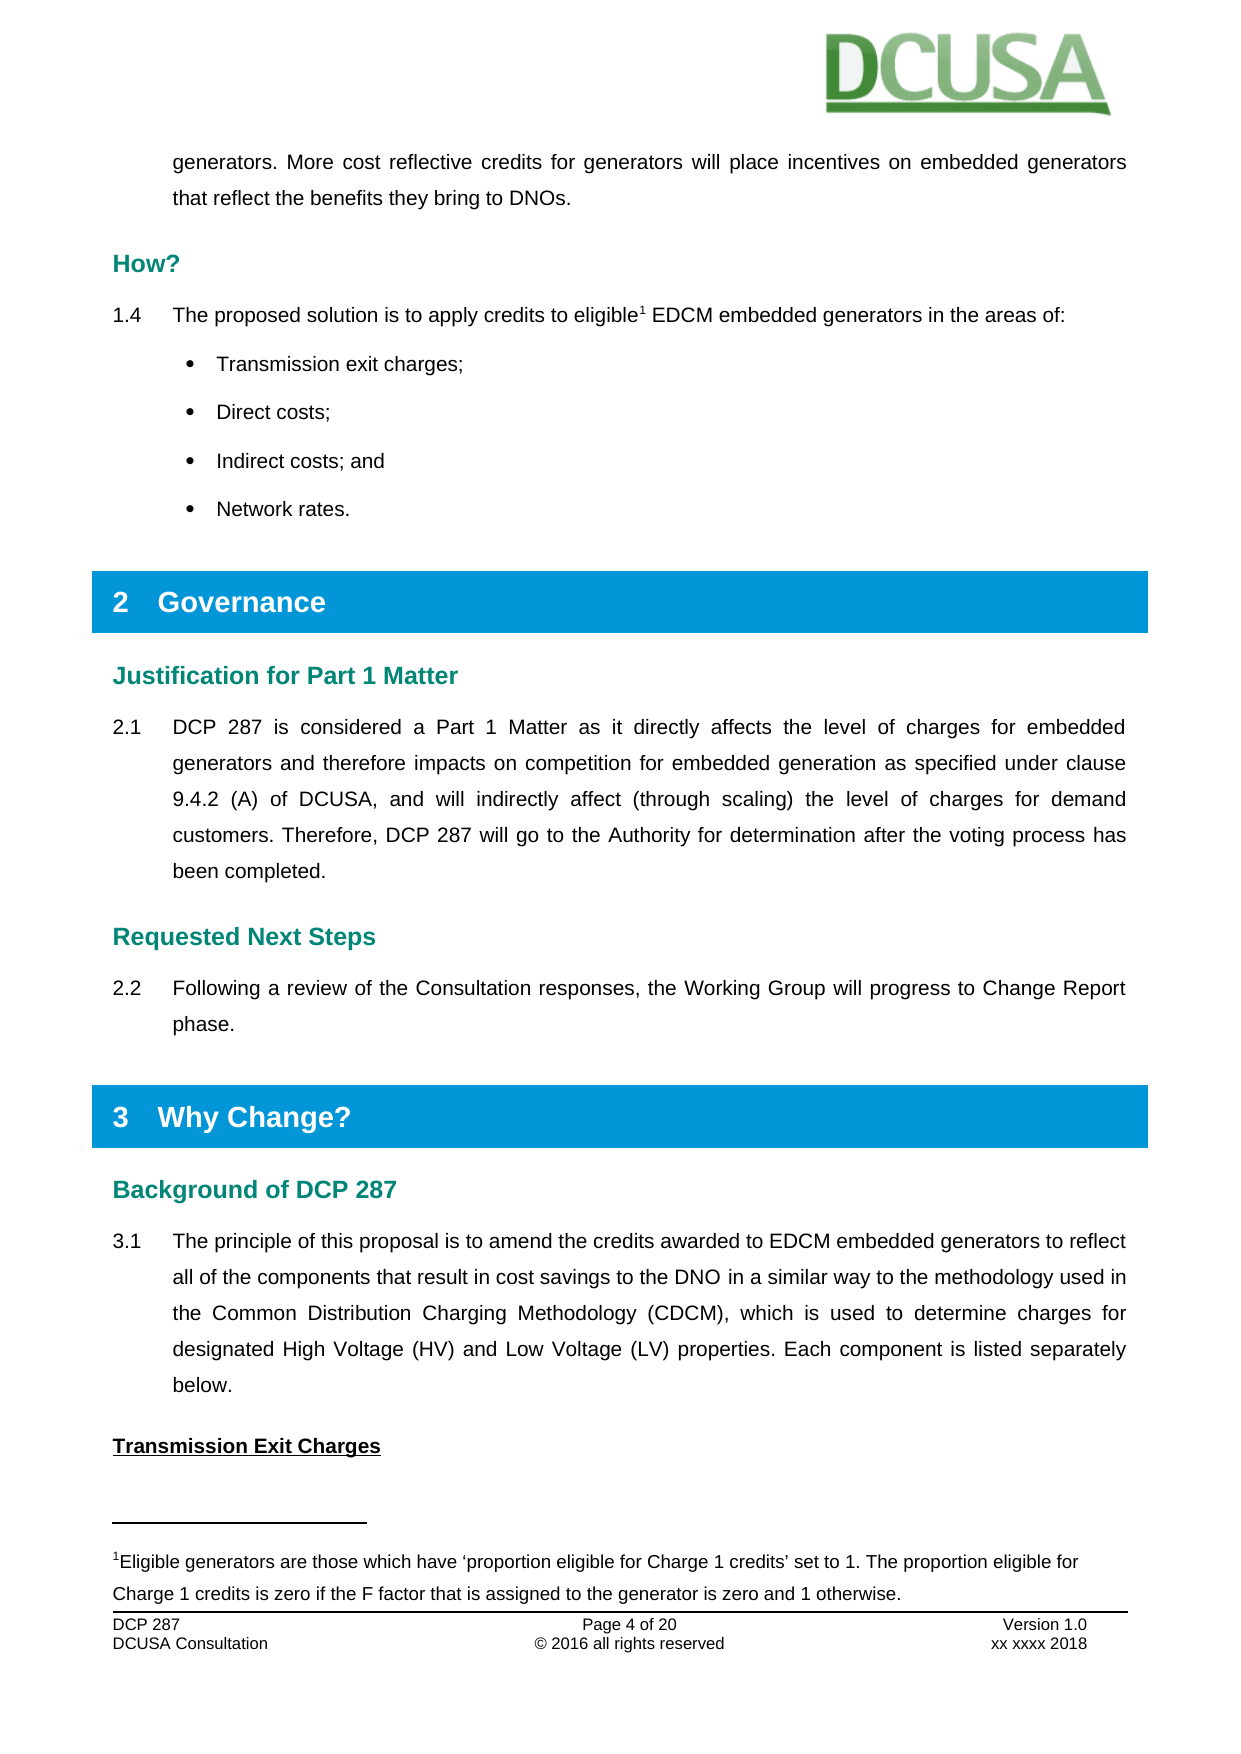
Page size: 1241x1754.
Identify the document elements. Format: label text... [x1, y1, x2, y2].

text DCP 287 is considered a Part 1 Matter as it directly affects the level of charges for embedded generators and therefore impacts on competition for embedded generation as specified under clause 9.4.2 (A) of DCUSA, and will indirectly affect (through scaling) the level of charges for demand customers. Therefore, DCP 287 will go to the Authority for determination after the voting process has been completed. [112, 715, 1128, 882]
text Following a review of the Consultation responses, the Working Group will progress to Change Report phase. [112, 976, 1128, 1036]
text Network rates. [186, 497, 1128, 521]
text Direct costs; [186, 400, 1128, 424]
subtitle Background of DCP 287 [112, 1173, 1128, 1204]
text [112, 150, 1128, 210]
subtitle Why Change? [104, 1098, 1136, 1135]
subtitle Transmission Exit Charges [112, 1434, 1128, 1458]
subtitle Justification for Part 1 Matter [112, 658, 1128, 690]
text Transmission exit charges; [186, 352, 1128, 376]
text Indirect costs; and [186, 449, 1128, 473]
picture [801, 19, 1132, 132]
subtitle Requested Next Steps [112, 919, 1128, 951]
subtitle How? [112, 247, 1128, 278]
text The principle of this proposal is to amend the credits awarded to EDCM embedded generators to reflect all of the components that result in cost savings to the DNO in a similar way to the methodology used in the Common Distribution Charging Methodology (CDCM), which is used to determine charges for designated High Voltage (HV) and Low Voltage (LV) properties. Each component is listed separately below. [112, 1229, 1128, 1397]
text The proposed solution is to apply credits to eligible EDCM embedded generators in the areas of: [112, 303, 1128, 327]
subtitle Governance [104, 583, 1136, 621]
